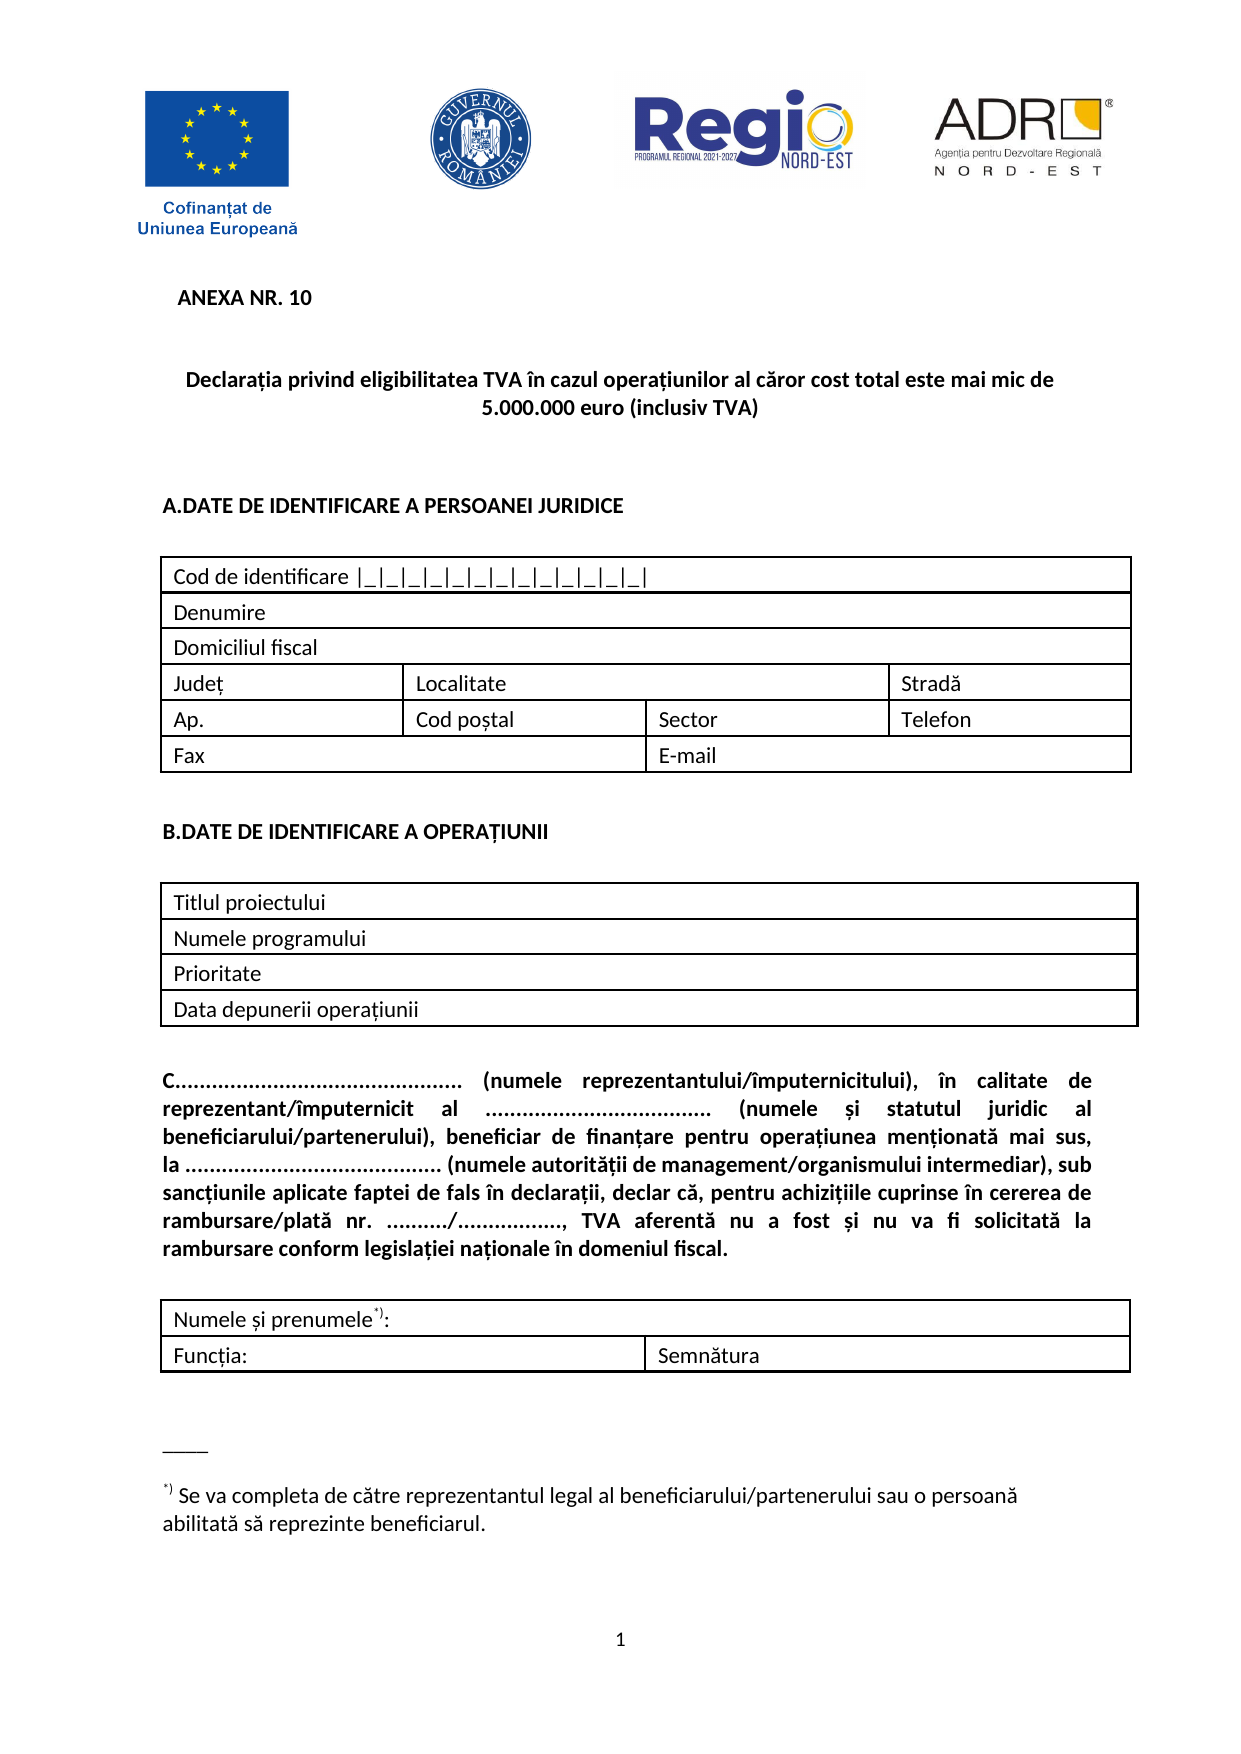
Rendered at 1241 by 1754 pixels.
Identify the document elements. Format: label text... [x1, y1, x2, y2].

table_cell Data depunerii operaţiunii [162, 991, 1136, 1025]
table_cell Numele programului [162, 920, 1136, 953]
table_header Cod de identificare |_|_|_|_|_|_|_|_|_|_|_|_|_| [162, 558, 1130, 591]
table_cell Prioritate [162, 955, 1136, 989]
table_cell Fax [162, 737, 645, 771]
text *) Se va completa de către reprezentantul legal al beneficiarului/partenerului sau o persoană abilitată să reprezinte beneficiarul. [162, 1481, 1093, 1537]
table_cell Denumire [162, 594, 1130, 627]
table_cell Stradă [890, 665, 1130, 699]
table_cell Domiciliul fiscal [162, 629, 1130, 663]
table_cell Judeţ [162, 665, 402, 699]
table_header Titlul proiectului [162, 884, 1136, 917]
table_cell Cod poştal [404, 701, 645, 735]
picture [430, 87, 532, 190]
table_cell Ap. [162, 701, 402, 735]
text Declaraţia privind eligibilitatea TVA în cazul operaţiunilor al căror cost total este mai mic de 5.000.000 euro (inclusiv TVA) [148, 365, 1093, 421]
text B.DATE DE IDENTIFICARE A OPERAŢIUNII [162, 817, 1093, 845]
text A.DATE DE IDENTIFICARE A PERSOANEI JURIDICE [162, 491, 1093, 519]
picture [614, 71, 867, 189]
table_cell Semnătura [646, 1337, 1129, 1370]
table_cell Sector [647, 701, 888, 735]
text ____ [162, 1428, 1093, 1456]
table_cell Telefon [890, 701, 1130, 735]
table_cell E-mail [647, 737, 1130, 771]
text C............................................... (numele reprezentantului/împuternicitului), în calitate de reprezentant/împuternicit al ..................................... (numele şi statutul juridic al beneficiarului/partenerului), beneficiar de finanţare pentru operaţiunea menţionată mai sus, la .......................................... (numele autorităţii de management/organismului intermediar), sub sancţiunile aplicate faptei de fals în declaraţii, declar că, pentru achiziţiile cuprinse în cererea de rambursare/plată nr. ........../................., TVA aferentă nu a fost şi nu va fi solicitată la rambursare conform legislaţiei naţionale în domeniul fiscal. [162, 1066, 1093, 1262]
table_cell Localitate [404, 665, 888, 699]
table_header Numele şi prenumele*): [162, 1301, 1129, 1334]
text ANEXA NR. 10 [148, 281, 1093, 312]
picture [128, 73, 306, 253]
table_cell Funcţia: [162, 1337, 644, 1370]
picture [934, 98, 1114, 176]
